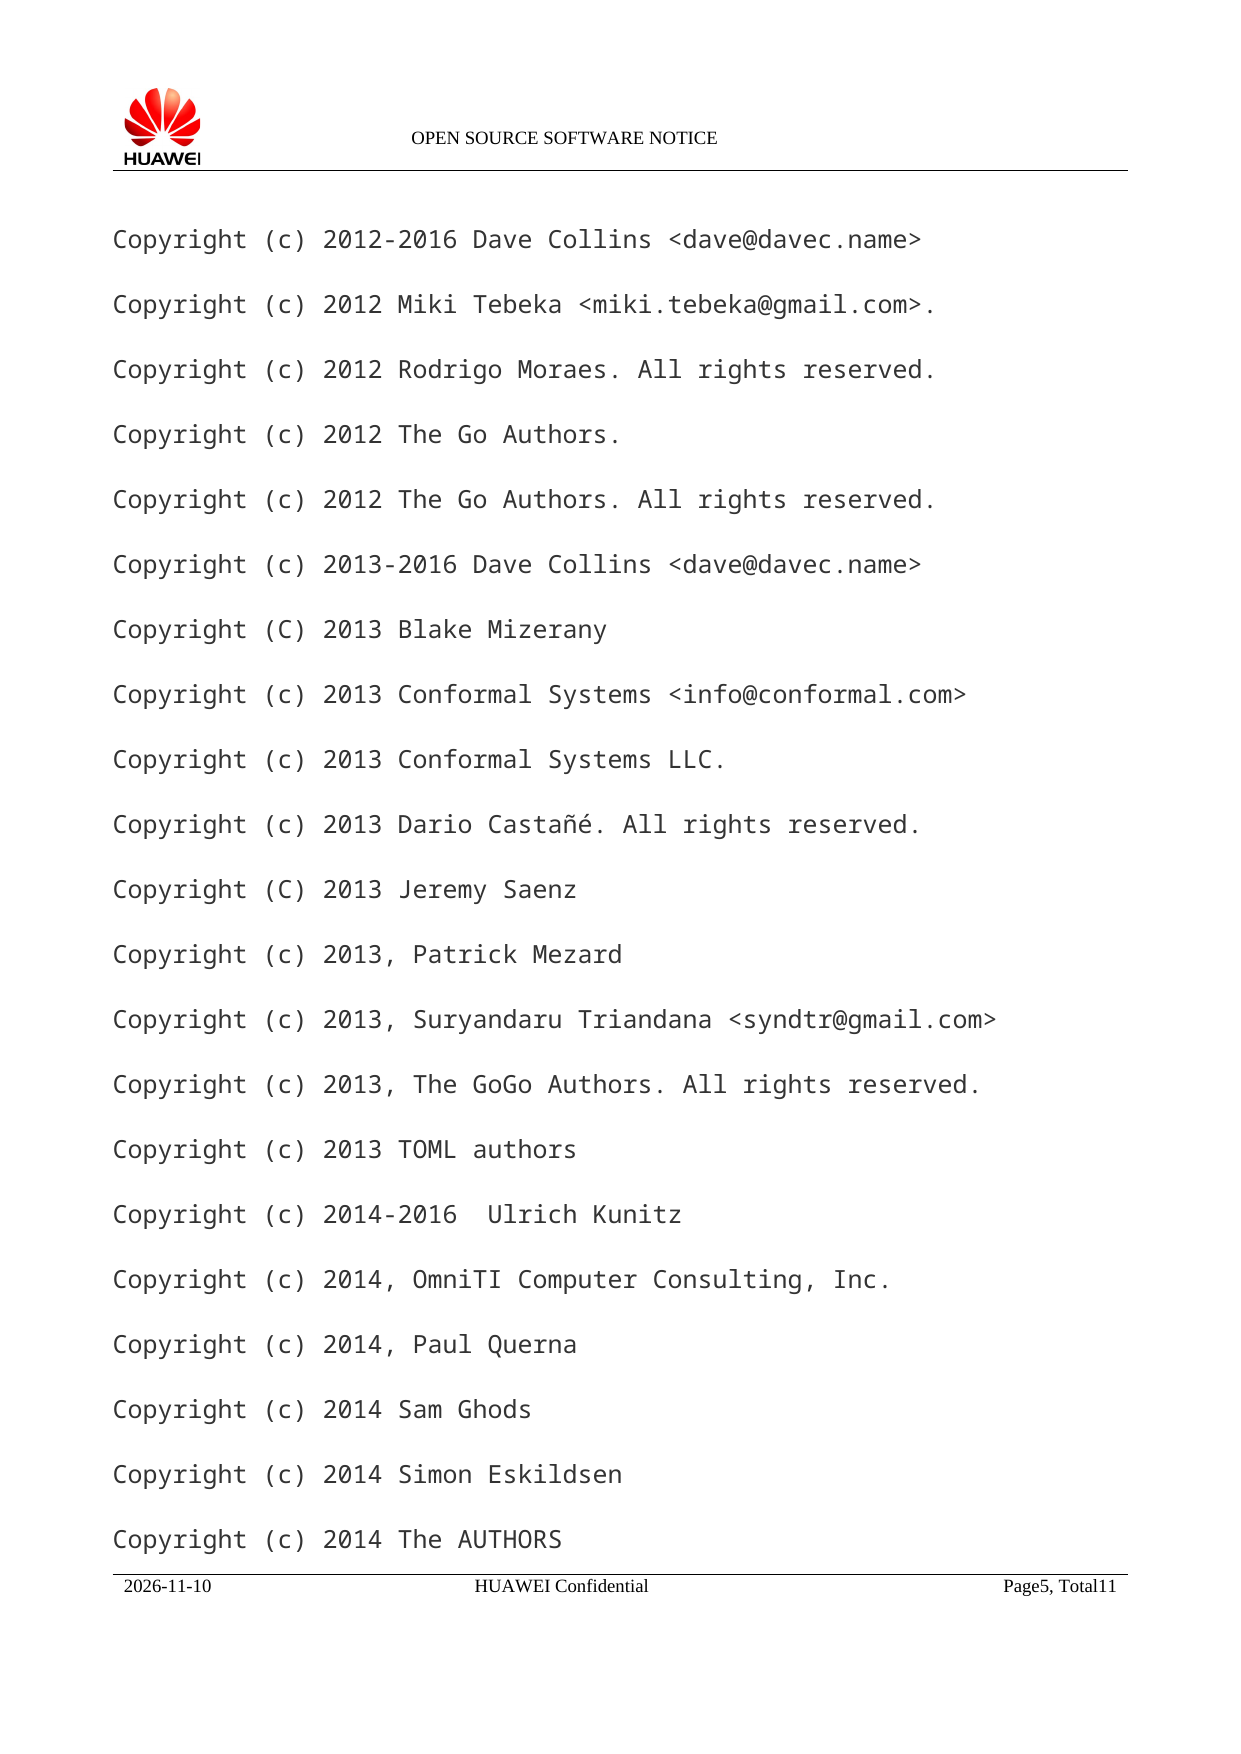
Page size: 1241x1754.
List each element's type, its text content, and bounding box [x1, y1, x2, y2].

text Copyright (c) 2013 TOML authors [112, 1116, 1128, 1181]
text Copyright (c) 2013 Conformal Systems LLC. [112, 726, 1128, 791]
text Copyright (c) 2014, Paul Querna [112, 1311, 1128, 1376]
text Copyright (c) 2013, Suryandaru Triandana <syndtr@gmail.com> [112, 986, 1128, 1051]
text Copyright (c) 2012 Miki Tebeka <miki.tebeka@gmail.com>. [112, 271, 1128, 336]
text Copyright (c) 2014 Simon Eskildsen [112, 1441, 1128, 1506]
text Copyright (c) 2012 The Go Authors. All rights reserved. [112, 466, 1128, 531]
text Copyright (c) 2013, Patrick Mezard [112, 921, 1128, 986]
text Copyright (c) 2012 The Go Authors. [112, 401, 1128, 466]
text Copyright (c) 2012-2016 Dave Collins <dave@davec.name> [112, 206, 1128, 271]
text Copyright (c) 2014, OmniTI Computer Consulting, Inc. [112, 1246, 1128, 1311]
text Copyright (c) 2014-2016 Ulrich Kunitz [112, 1181, 1128, 1246]
text Copyright (c) 2013, The GoGo Authors. All rights reserved. [112, 1051, 1128, 1116]
text Copyright (c) 2013 Conformal Systems <info@conformal.com> [112, 661, 1128, 726]
text Copyright (c) 2013 Dario Castañé. All rights reserved. [112, 791, 1128, 856]
text Copyright (C) 2013 Blake Mizerany [112, 596, 1128, 661]
text Copyright (c) 2013-2016 Dave Collins <dave@davec.name> [112, 531, 1128, 596]
text Copyright (c) 2012 Rodrigo Moraes. All rights reserved. [112, 336, 1128, 401]
text Copyright (C) 2013 Jeremy Saenz [112, 856, 1128, 921]
text Copyright (c) 2014 The AUTHORS [112, 1506, 1128, 1571]
text Copyright (c) 2014 Sam Ghods [112, 1376, 1128, 1441]
picture [124, 88, 201, 165]
